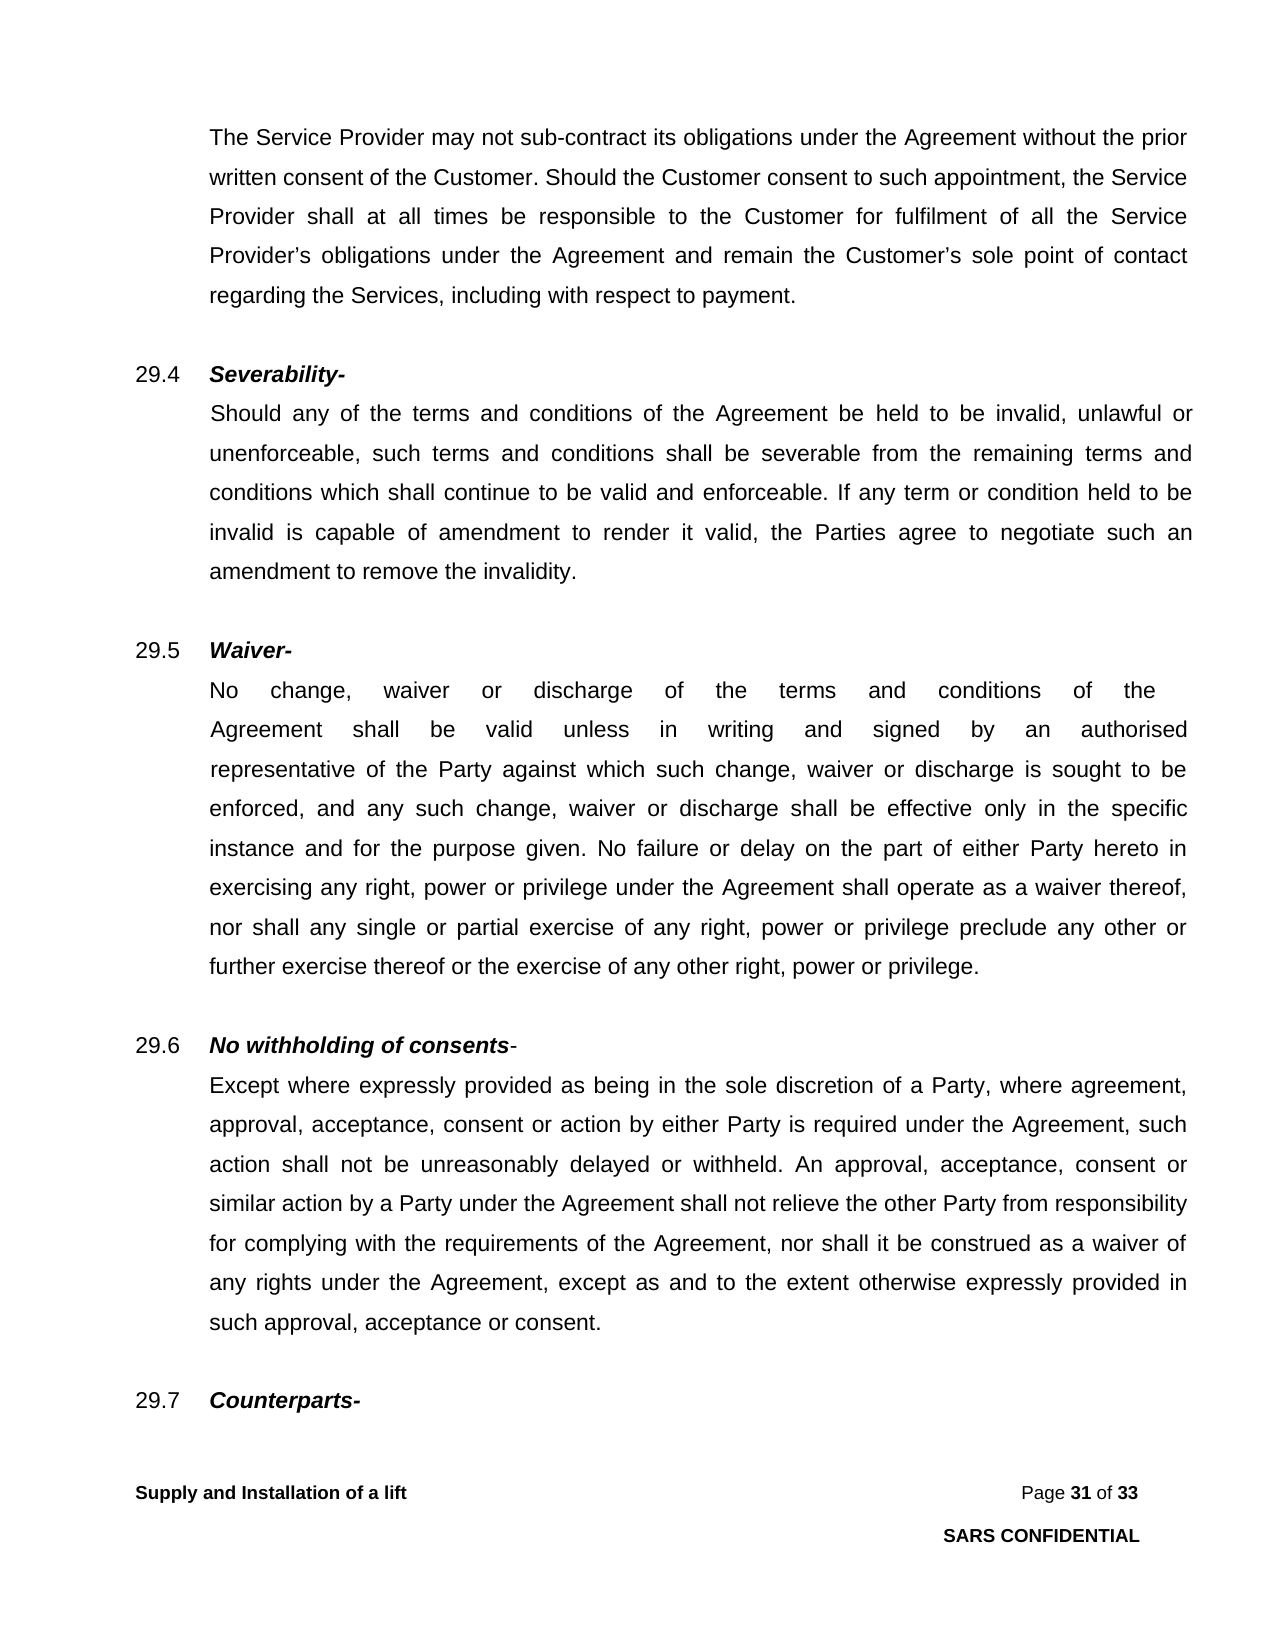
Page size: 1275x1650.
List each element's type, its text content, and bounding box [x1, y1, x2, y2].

list No withholding of consents- [135, 1032, 1193, 1058]
text Should any of the terms and conditions of the Agreement be held to be invalid, unlawful or unenforceable, such terms and conditions shall be severable from the remaining terms and conditions which shall continue to be valid and enforceable. If any term or condition held to be invalid is capable of amendment to render it valid, the Parties agree to negotiate such an amendment to remove the invalidity. [209, 400, 1193, 585]
text Except where expressly provided as being in the sole discretion of a Party, where agreement, approval, acceptance, consent or action by either Party is required under the Agreement, such action shall not be unreasonably delayed or withheld. An approval, acceptance, consent or similar action by a Party under the Agreement shall not relieve the other Party from responsibility for complying with the requirements of the Agreement, nor shall it be construed as a waiver of any rights under the Agreement, except as and to the extent otherwise expressly provided in such approval, acceptance or consent. [135, 1072, 1188, 1335]
text The Service Provider may not sub-contract its obligations under the Agreement without the prior written consent of the Customer. Should the Customer consent to such appointment, the Service Provider shall at all times be responsible to the Customer for fulfilment of all the Service Provider’s obligations under the Agreement and remain the Customer’s sole point of contact regarding the Services, including with respect to payment. [135, 124, 1188, 308]
list Severability- [135, 361, 1193, 387]
list Counterparts- [135, 1387, 1193, 1414]
text No change, waiver or discharge of the terms and conditions of the Agreement shall be valid unless in writing and signed by an authorised representative of the Party against which such change, waiver or discharge is sought to be enforced, and any such change, waiver or discharge shall be effective only in the specific instance and for the purpose given. No failure or delay on the part of either Party hereto in exercising any right, power or privilege under the Agreement shall operate as a waiver thereof, nor shall any single or partial exercise of any right, power or privilege preclude any other or further exercise thereof or the exercise of any other right, power or privilege. [135, 677, 1188, 979]
list Waiver- [135, 637, 1193, 664]
